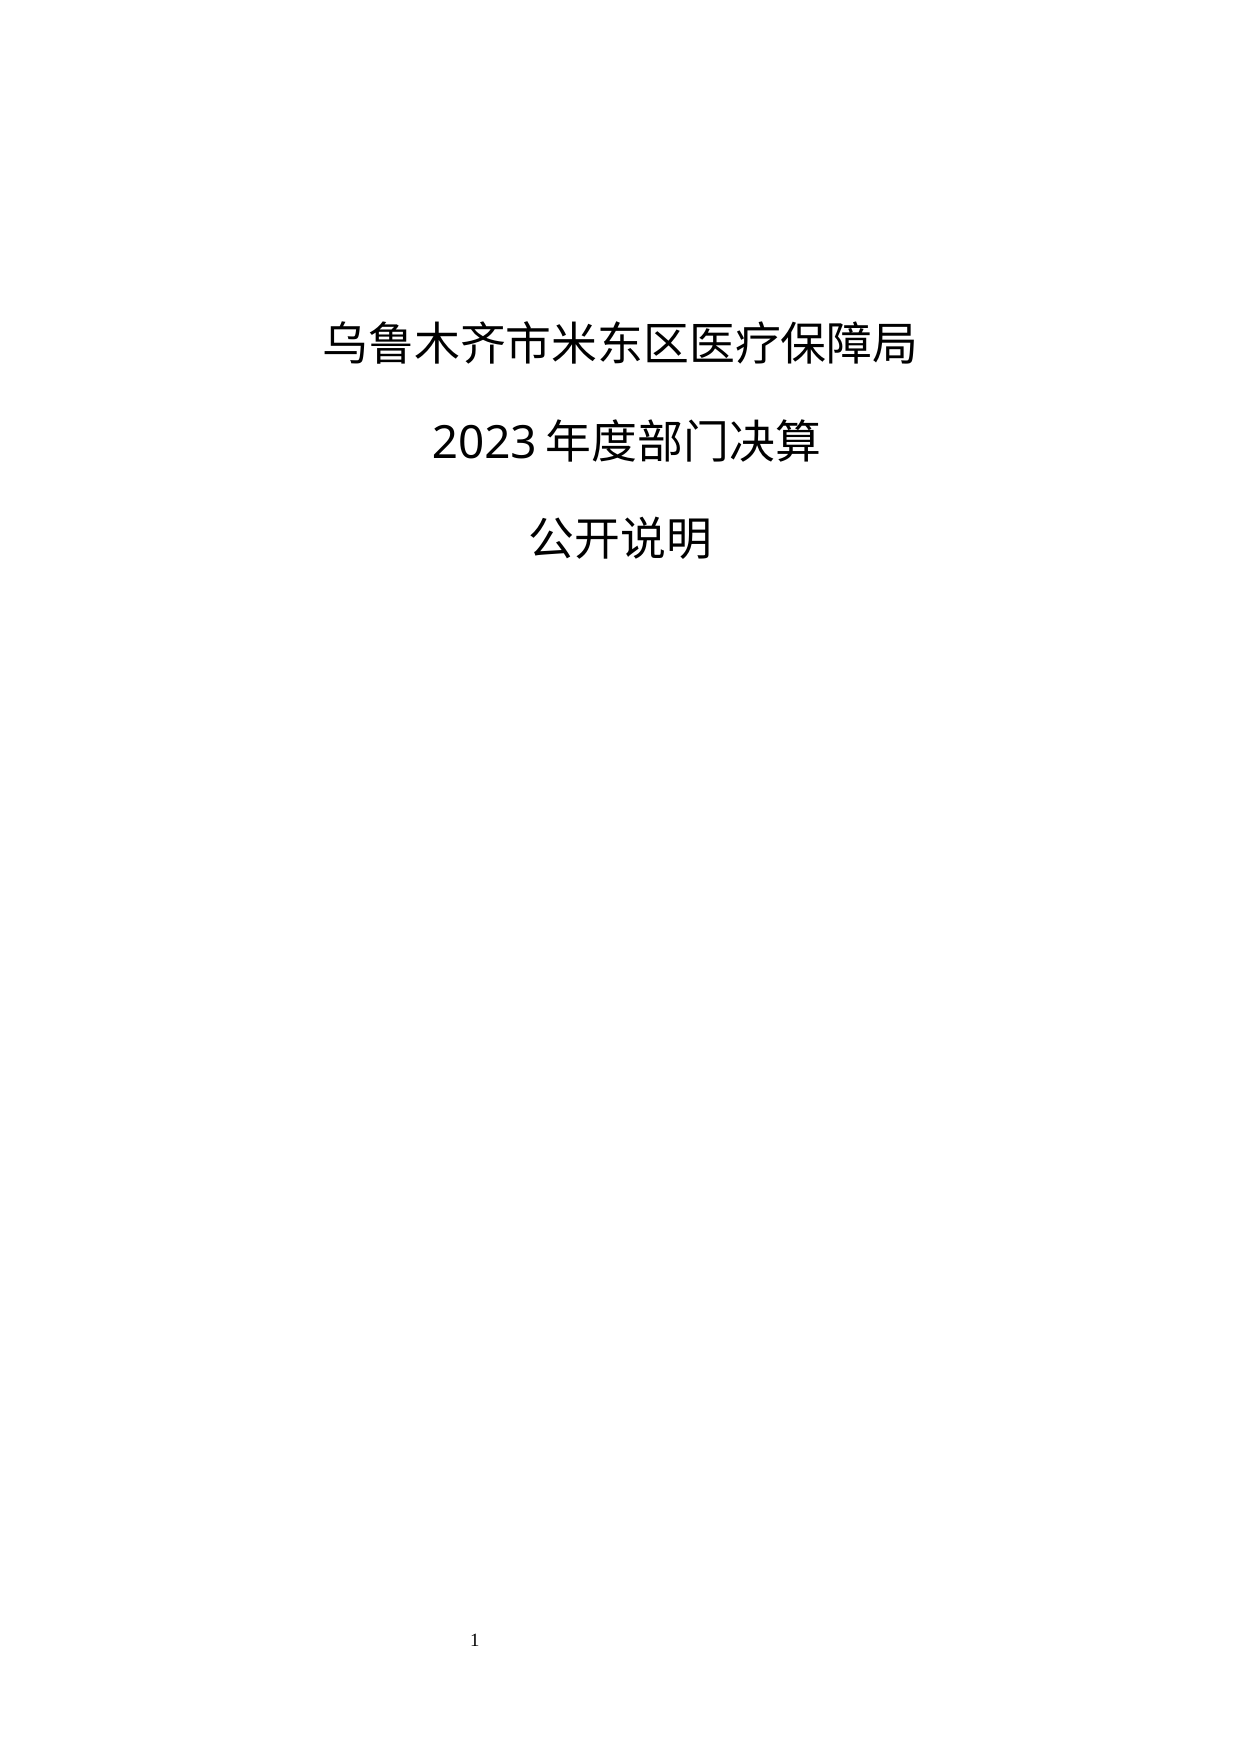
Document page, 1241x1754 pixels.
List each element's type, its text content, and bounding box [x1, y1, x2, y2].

text 公开说明 [187, 487, 1053, 584]
text 2023年度部门决算 [187, 389, 1053, 487]
text 乌鲁木齐市米东区医疗保障局 [187, 292, 1053, 389]
